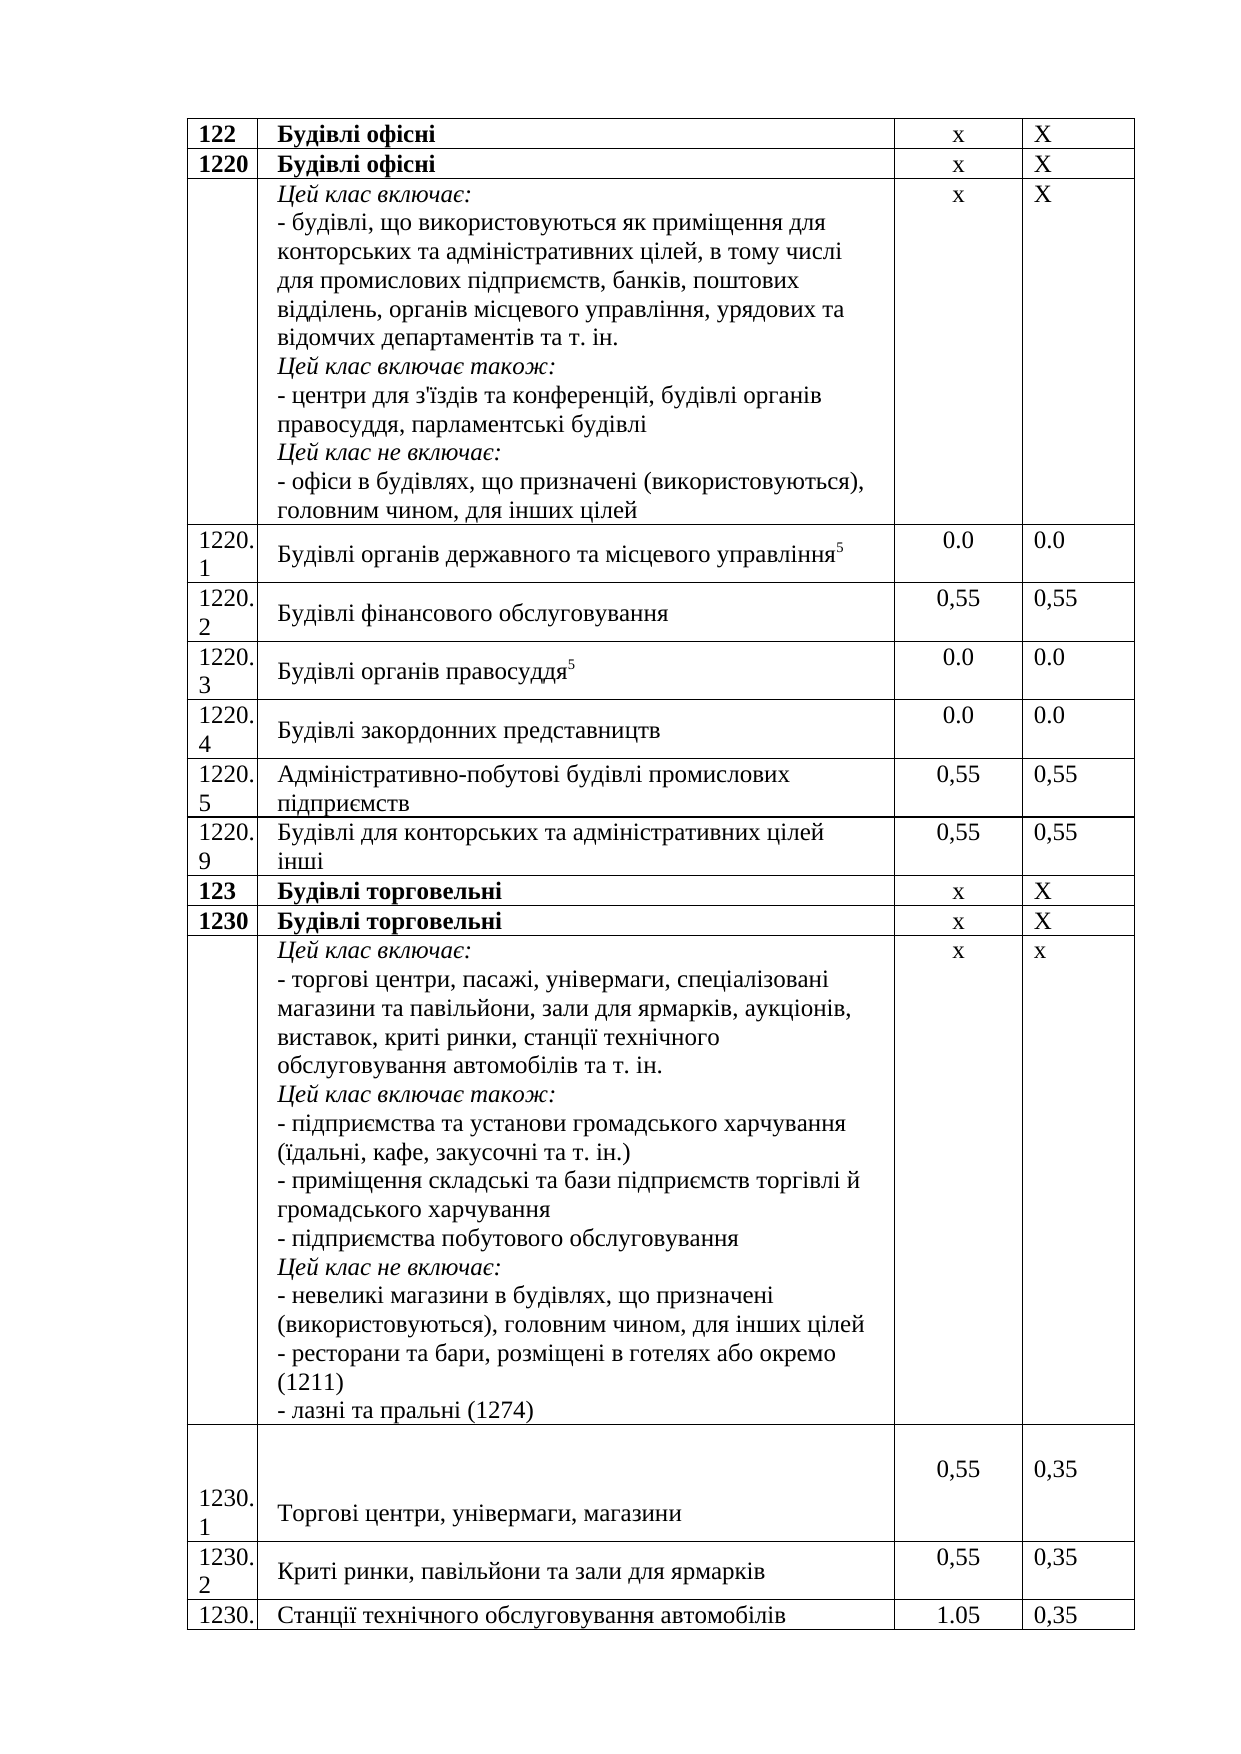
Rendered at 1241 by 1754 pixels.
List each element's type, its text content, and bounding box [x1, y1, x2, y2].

table_cell х [895, 876, 1022, 905]
table_cell Торгові центри, універмаги, магазини [258, 1425, 894, 1541]
table_cell Х [1023, 906, 1134, 934]
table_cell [258, 1600, 894, 1629]
table_cell 0,55 [895, 1425, 1022, 1541]
table_cell 0,55 [1023, 759, 1134, 816]
table_cell Будівлі органів державного та місцевого управління5 [258, 525, 894, 582]
table_cell 123 [188, 876, 257, 905]
table_cell 0,35 [1023, 1542, 1134, 1599]
table_cell [188, 936, 257, 1424]
table_cell 0,55 [895, 1542, 1022, 1599]
table_cell 1220.2 [188, 583, 257, 641]
table_cell Будівлі торговельні [258, 876, 894, 905]
table_cell 0,55 [895, 818, 1022, 875]
table_cell Будівлі офісні [258, 149, 894, 178]
table_cell 1230.2 [188, 1542, 257, 1599]
table_cell 1220.5 [188, 759, 257, 816]
table_cell 1220.9 [188, 818, 257, 875]
table_cell 1220.4 [188, 700, 257, 758]
table_cell 0.0 [895, 525, 1022, 582]
table_cell 1220.1 [188, 525, 257, 582]
table_cell 0,55 [895, 759, 1022, 816]
table_cell 0.0 [1023, 642, 1134, 699]
table_cell 1230.1 [188, 1425, 257, 1541]
table_cell Будівлі офісні [258, 119, 894, 148]
table_cell 1220 [188, 149, 257, 178]
table_cell 0,55 [1023, 818, 1134, 875]
table_cell 122 [188, 119, 257, 148]
table_cell х [895, 179, 1022, 524]
table_cell 0,35 [1023, 1600, 1134, 1629]
table_cell 1230 [188, 906, 257, 934]
table_cell 1220.3 [188, 642, 257, 699]
table_cell х [895, 936, 1022, 1424]
table_cell х [895, 119, 1022, 148]
table_cell Цей клас включає: - торгові центри, пасажі, універмаги, спеціалізовані магазини та павільйони, зали для ярмарків, аукціонів, виставок, криті ринки, станції технічного обслуговування автомобілів та т. ін. Цей клас включає також: - підприємства та установи громадського харчування (їдальні, кафе, закусочні та т. ін.) - приміщення складські та бази підприємств торгівлі й громадського харчування - підприємства побутового обслуговування Цей клас не включає: - невеликі магазини в будівлях, що призначені (використовуються), головним чином, для інших цілей - ресторани та бари, розміщені в готелях або окремо (1211) - лазні та пральні (1274) [258, 936, 894, 1424]
table_cell Будівлі фінансового обслуговування [258, 583, 894, 641]
table_cell Х [1023, 179, 1134, 524]
table_cell Будівлі для конторських та адміністративних цілей інші [258, 818, 894, 875]
table_cell Будівлі органів правосуддя5 [258, 642, 894, 699]
table_cell 0.0 [895, 642, 1022, 699]
table_cell 0,55 [895, 583, 1022, 641]
table_cell 0,55 [1023, 583, 1134, 641]
table_cell Криті ринки, павільйони та зали для ярмарків [258, 1542, 894, 1599]
table_cell Х [1023, 876, 1134, 905]
table_cell 0.0 [1023, 525, 1134, 582]
table_cell Х [1023, 149, 1134, 178]
table_cell Будівлі торговельні [258, 906, 894, 934]
table_cell Х [1023, 119, 1134, 148]
table_cell Цей клас включає: - будівлі, що використовуються як приміщення для конторських та адміністративних цілей, в тому числі для промислових підприємств, банків, поштових відділень, органів місцевого управління, урядових та відомчих департаментів та т. ін. Цей клас включає також: - центри для з'їздів та конференцій, будівлі органів правосуддя, парламентські будівлі Цей клас не включає: - офіси в будівлях, що призначені (використовуються), головним чином, для інших цілей [258, 179, 894, 524]
table_cell 1230.3 [188, 1600, 257, 1629]
table_cell 1.05 [895, 1600, 1022, 1629]
table_cell Адміністративно-побутові будівлі промислових підприємств [258, 759, 894, 816]
table_cell х [895, 906, 1022, 934]
table_cell 0.0 [1023, 700, 1134, 758]
table_cell 0,35 [1023, 1425, 1134, 1541]
table_cell [188, 179, 257, 524]
table_cell 0.0 [895, 700, 1022, 758]
table_cell х [1023, 936, 1134, 1424]
table_cell Будівлі закордонних представництв [258, 700, 894, 758]
table_cell х [895, 149, 1022, 178]
